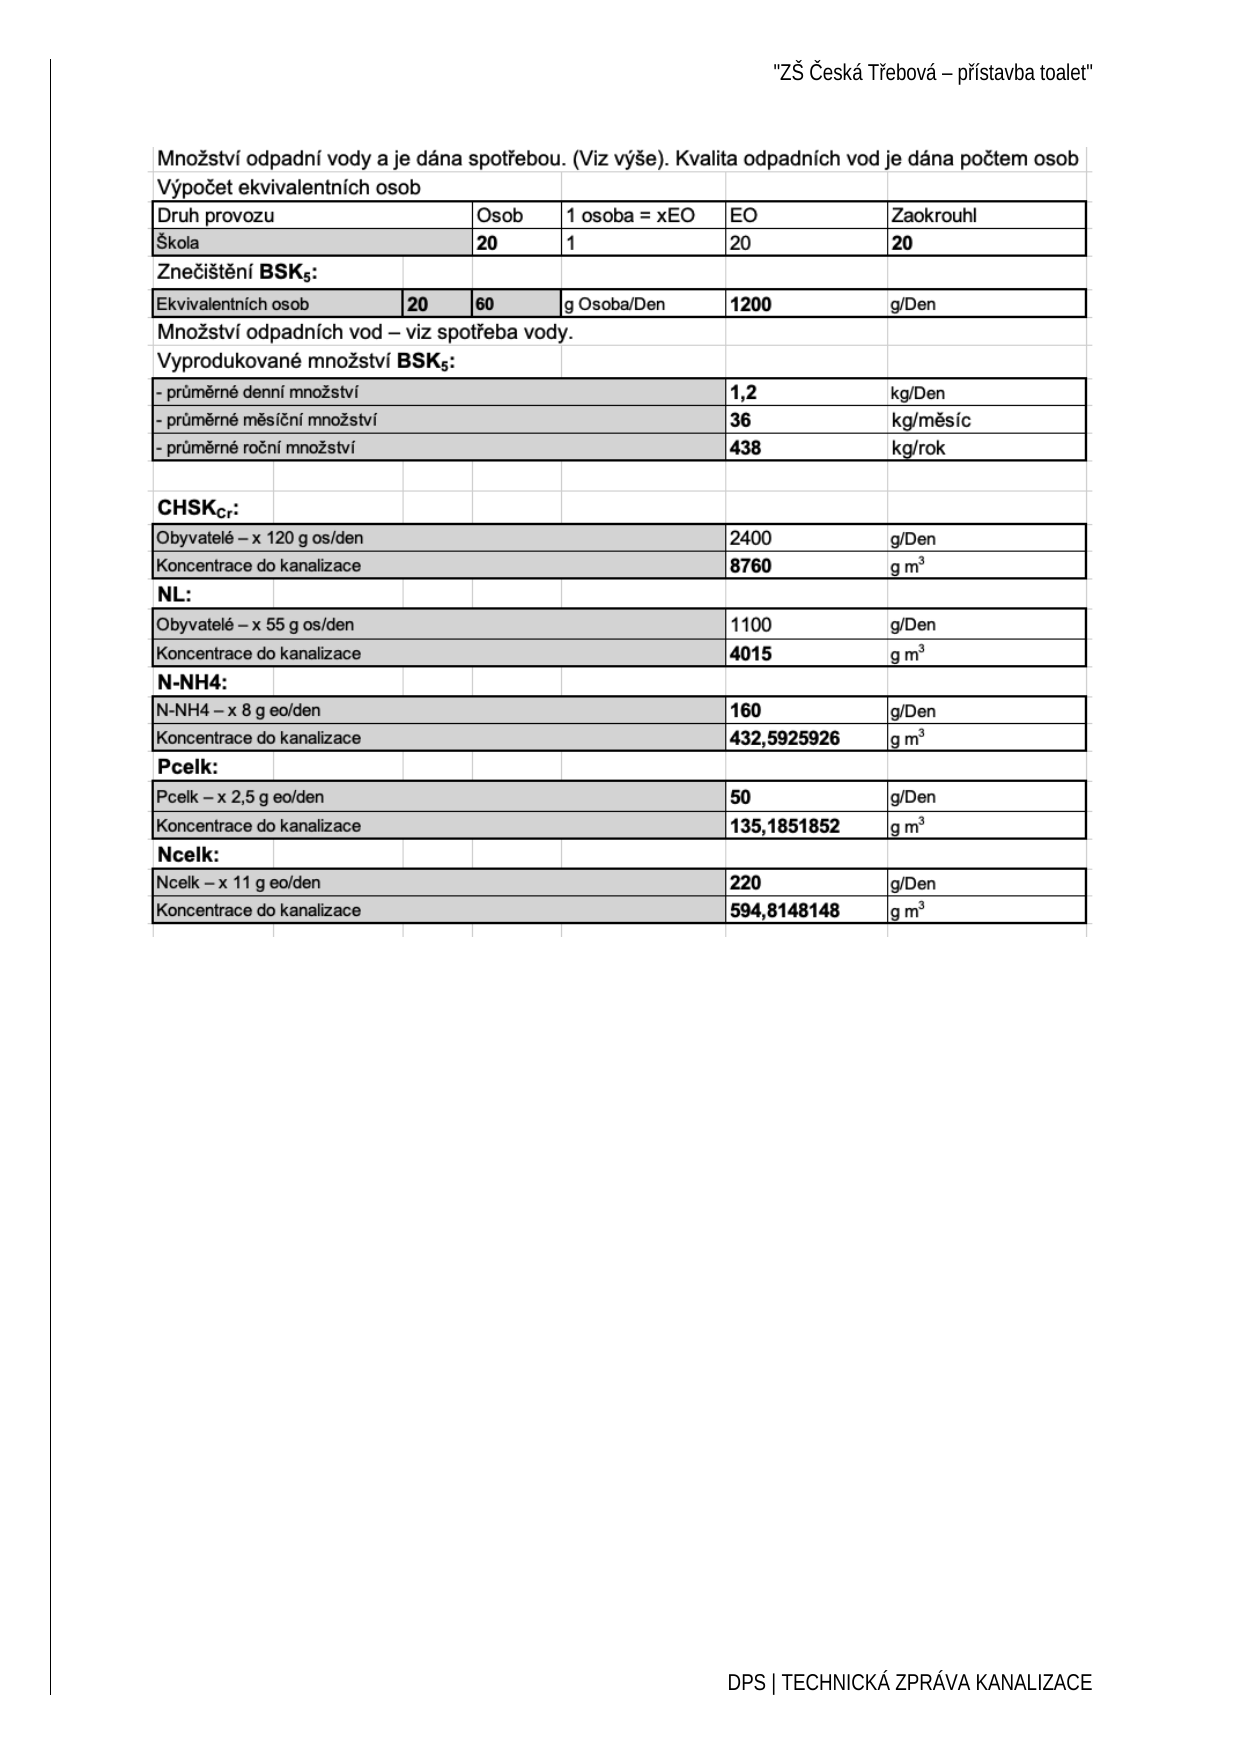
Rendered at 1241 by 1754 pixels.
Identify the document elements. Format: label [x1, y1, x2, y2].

picture [147, 147, 1093, 937]
